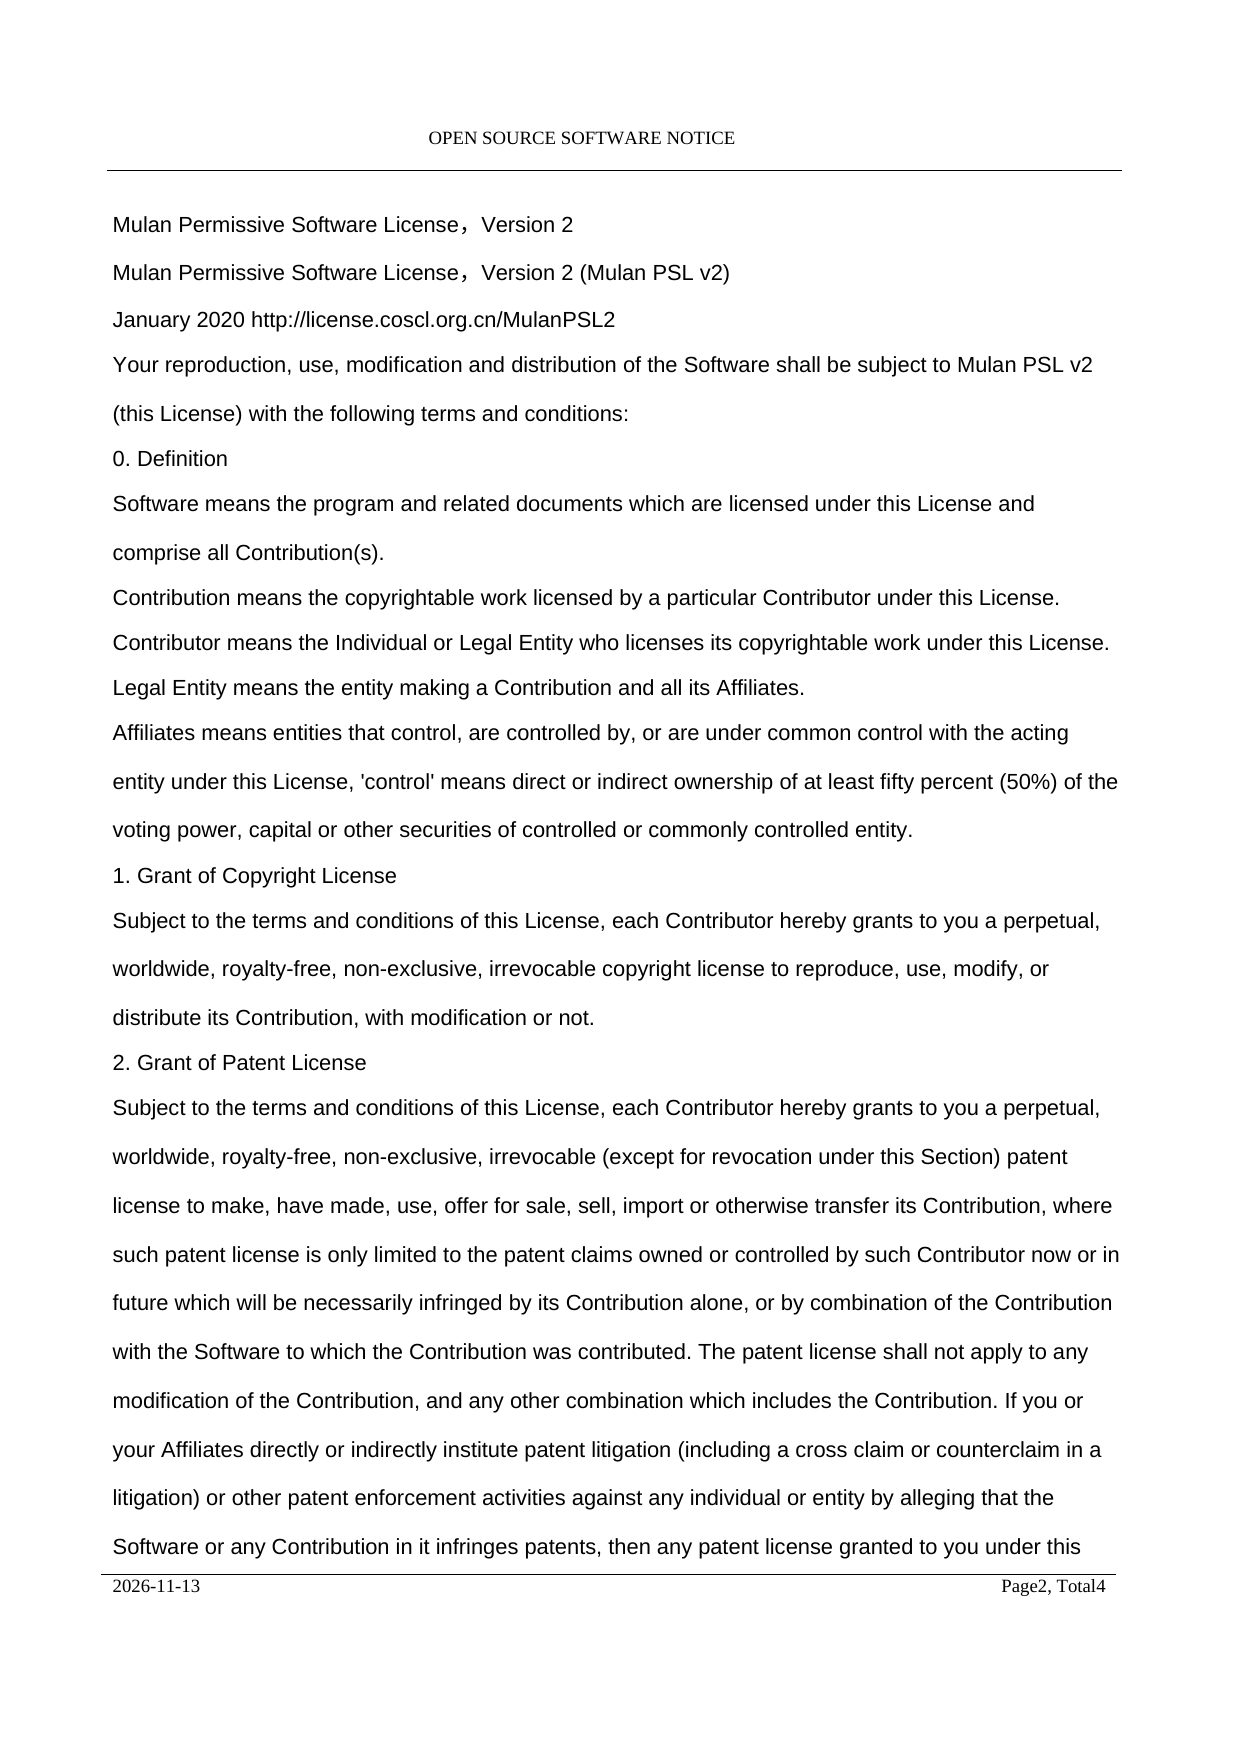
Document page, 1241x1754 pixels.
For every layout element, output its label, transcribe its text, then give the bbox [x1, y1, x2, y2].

text Mulan Permissive Software License，Version 2 [112, 206, 1128, 239]
text Subject to the terms and conditions of this License, each Contributor hereby grants to you a perpetual, worldwide, royalty-free, non-exclusive, irrevocable copyright license to reproduce, use, modify, or distribute its Contribution, with modification or not. [112, 904, 1128, 1034]
text January 2020 http://license.coscl.org.cn/MulanPSL2 [112, 303, 1128, 336]
text Contribution means the copyrightable work licensed by a particular Contributor under this License. [112, 581, 1128, 613]
text Contributor means the Individual or Legal Entity who licenses its copyrightable work under this License. [112, 626, 1128, 658]
text Affiliates means entities that control, are controlled by, or are under common control with the acting entity under this License, 'control' means direct or indirect ownership of at least fifty percent (50%) of the voting power, capital or other securities of controlled or commonly controlled entity. [112, 716, 1128, 846]
text Mulan Permissive Software License，Version 2 (Mulan PSL v2) [112, 255, 1128, 287]
text 2. Grant of Patent License [112, 1047, 1128, 1079]
text Legal Entity means the entity making a Contribution and all its Affiliates. [112, 671, 1128, 704]
text Software means the program and related documents which are licensed under this License and comprise all Contribution(s). [112, 487, 1128, 568]
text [112, 1092, 1128, 1563]
text 0. Definition [112, 442, 1128, 474]
text Your reproduction, use, modification and distribution of the Software shall be subject to Mulan PSL v2 (this License) with the following terms and conditions: [112, 348, 1128, 429]
text 1. Grant of Copyright License [112, 859, 1128, 891]
